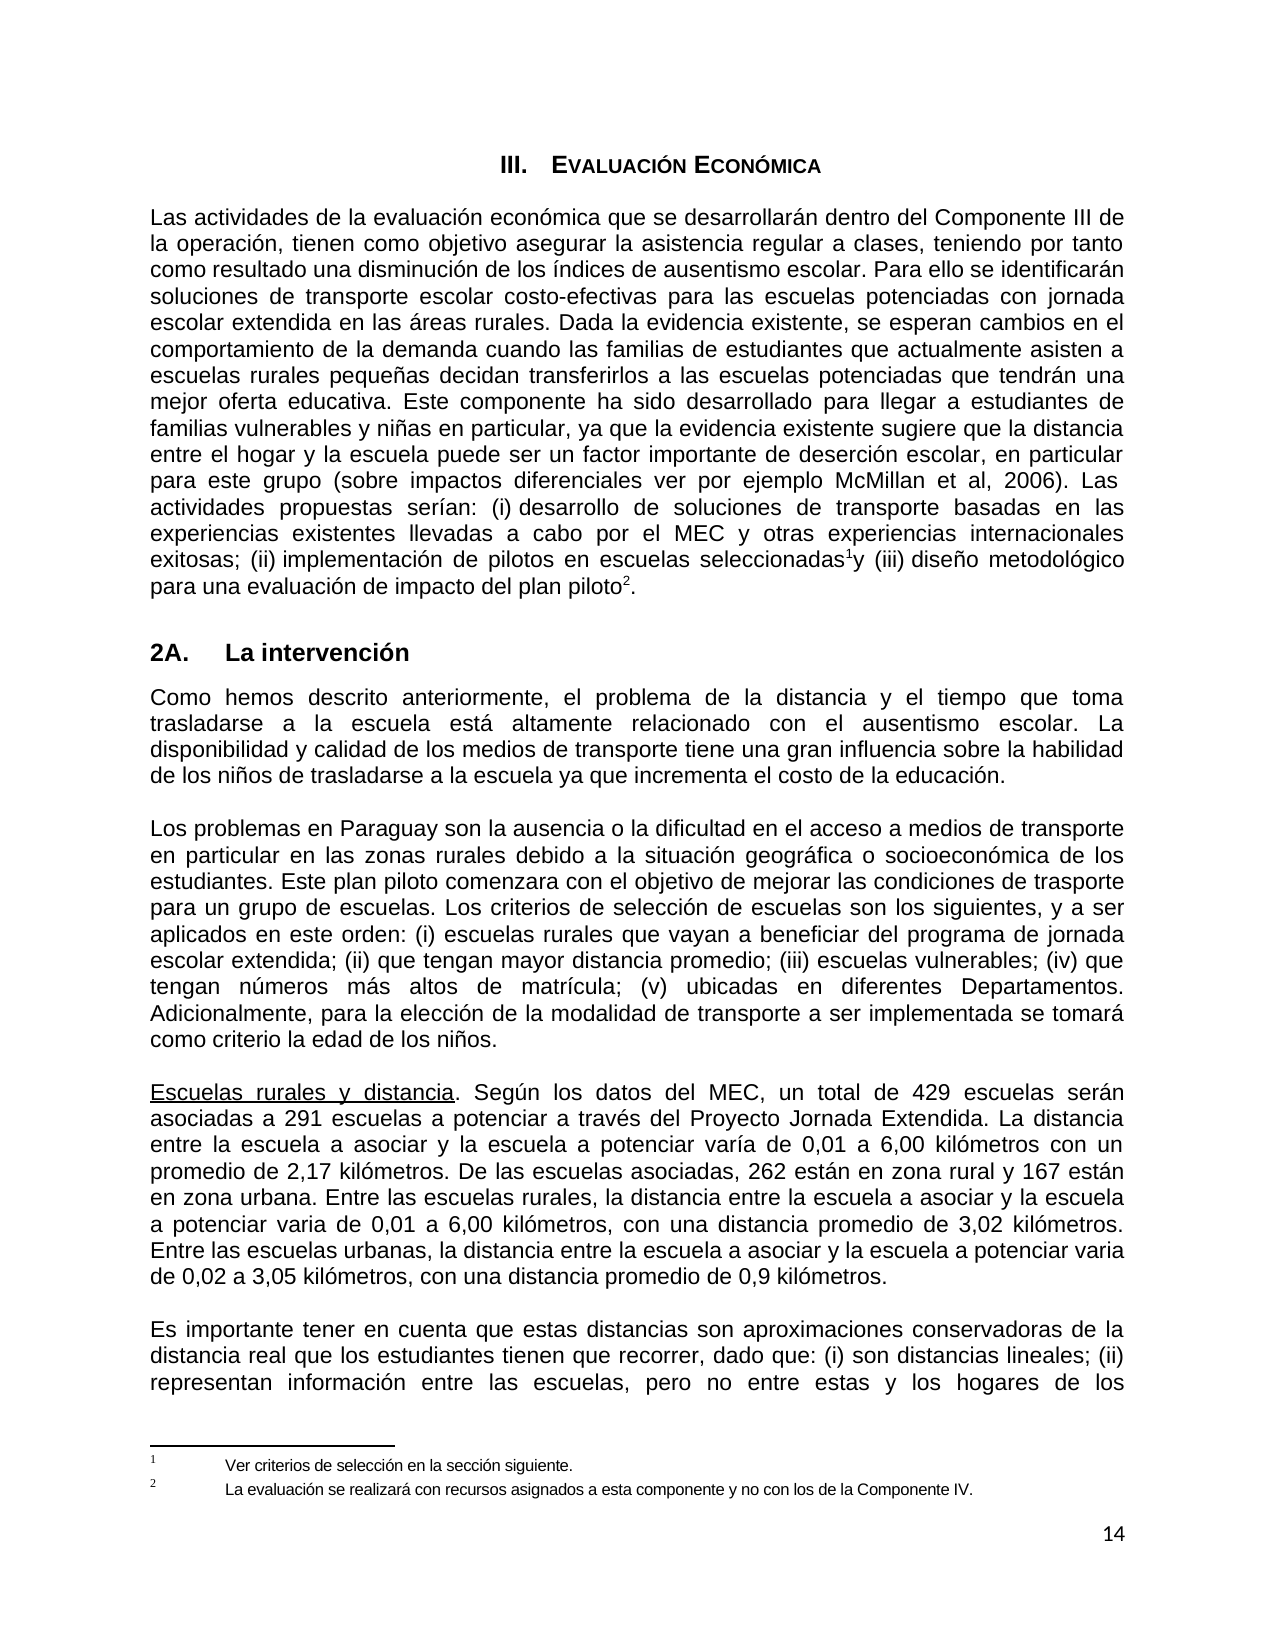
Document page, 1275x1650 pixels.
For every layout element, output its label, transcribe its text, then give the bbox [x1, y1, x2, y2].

text Como hemos descrito anteriormente, el problema de la distancia y el tiempo que toma trasladarse a la escuela está altamente relacionado con el ausentismo escolar. La disponibilidad y calidad de los medios de transporte tiene una gran influencia sobre la habilidad de los niños de trasladarse a la escuela ya que incrementa el costo de la educación. [150, 683, 1125, 789]
text Las actividades de la evaluación económica que se desarrollarán dentro del Componente III de la operación, tienen como objetivo asegurar la asistencia regular a clases, teniendo por tanto como resultado una disminución de los índices de ausentismo escolar. Para ello se identificarán soluciones de transporte escolar costo-efectivas para las escuelas potenciadas con jornada escolar extendida en las áreas rurales. Dada la evidencia existente, se esperan cambios en el comportamiento de la demanda cuando las familias de estudiantes que actualmente asisten a escuelas rurales pequeñas decidan transferirlos a las escuelas potenciadas que tendrán una mejor oferta educativa. Este componente ha sido desarrollado para llegar a estudiantes de familias vulnerables y niñas en particular, ya que la evidencia existente sugiere que la distancia entre el hogar y la escuela puede ser un factor importante de deserción escolar, en particular para este grupo (sobre impactos diferenciales ver por ejemplo McMillan et al, 2006). Las actividades propuestas serían: (i) desarrollo de soluciones de transporte basadas en las experiencias existentes llevadas a cabo por el MEC y otras experiencias internacionales exitosas; (ii) implementación de pilotos en escuelas seleccionadasy (iii) diseño metodológico para una evaluación de impacto del plan piloto. [150, 204, 1125, 599]
text Los problemas en Paraguay son la ausencia o la dificultad en el acceso a medios de transporte en particular en las zonas rurales debido a la situación geográfica o socioeconómica de los estudiantes. Este plan piloto comenzara con el objetivo de mejorar las condiciones de trasporte para un grupo de escuelas. Los criterios de selección de escuelas son los siguientes, y a ser aplicados en este orden: (i) escuelas rurales que vayan a beneficiar del programa de jornada escolar extendida; (ii) que tengan mayor distancia promedio; (iii) escuelas vulnerables; (iv) que tengan números más altos de matrícula; (v) ubicadas en diferentes Departamentos. Adicionalmente, para la elección de la modalidad de transporte a ser implementada se tomará como criterio la edad de los niños. [150, 815, 1125, 1052]
text Evaluación Económica [180, 150, 1125, 179]
subtitle A. La intervención [150, 638, 1125, 667]
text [150, 1316, 1125, 1395]
text Escuelas rurales y distancia. Según los datos del MEC, un total de 429 escuelas serán asociadas a 291 escuelas a potenciar a través del Proyecto Jornada Extendida. La distancia entre la escuela a asociar y la escuela a potenciar varía de 0,01 a 6,00 kilómetros con un promedio de 2,17 kilómetros. De las escuelas asociadas, 262 están en zona rural y 167 están en zona urbana. Entre las escuelas rurales, la distancia entre la escuela a asociar y la escuela a potenciar varia de 0,01 a 6,00 kilómetros, con una distancia promedio de 3,02 kilómetros. Entre las escuelas urbanas, la distancia entre la escuela a asociar y la escuela a potenciar varia de 0,02 a 3,05 kilómetros, con una distancia promedio de 0,9 kilómetros. [150, 1079, 1125, 1289]
